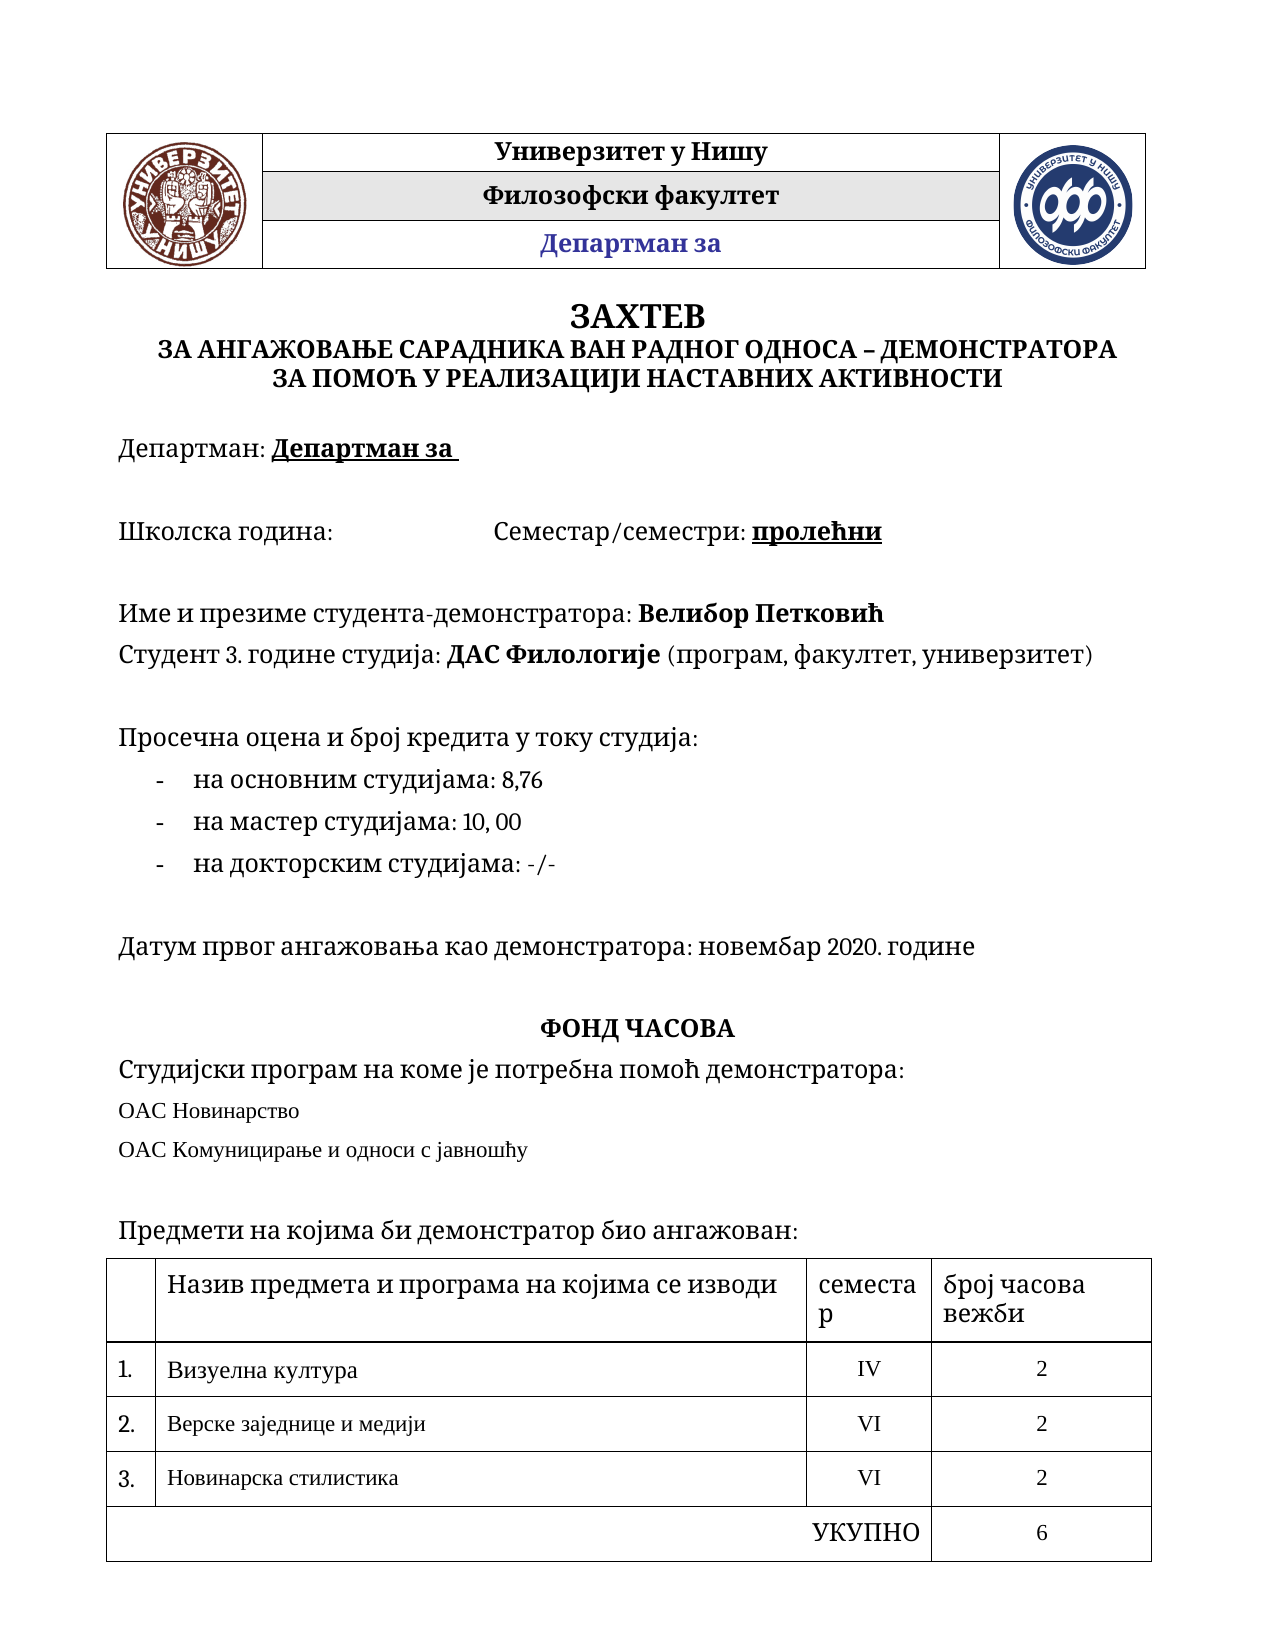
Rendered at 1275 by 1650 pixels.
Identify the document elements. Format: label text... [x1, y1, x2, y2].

table_cell 2. [107, 1397, 155, 1451]
table_cell VI [807, 1397, 931, 1451]
text ФОНД ЧАСОВА [118, 1015, 1157, 1044]
text Име и презиме студента-демонстратора: Велибор Петковић [118, 600, 1157, 629]
table_cell Новинарска стилистика [156, 1452, 806, 1506]
table_cell IV [807, 1343, 931, 1396]
table_header број часова вежби [932, 1259, 1151, 1341]
table_cell Верске заједнице и медији [156, 1397, 806, 1451]
table_header Назив предмета и програма на којима се изводи [156, 1259, 806, 1341]
picture [1013, 145, 1133, 265]
text ОАС Новинарство [118, 1098, 1157, 1124]
list на основним студијама: 8,76 [156, 765, 1157, 795]
text Просечна оцена и број кредита у току студија: [118, 724, 1157, 753]
text Студент 3. године студија: ДАС Филологије (програм, факултет, универзитет) [118, 641, 1157, 670]
table_cell VI [807, 1452, 931, 1506]
text Датум првог ангажовања као демонстратора: новембар 2020. године [118, 933, 1157, 961]
list на докторским студијама: -/- [156, 849, 1157, 879]
table_cell 6 [932, 1507, 1151, 1561]
table_cell 1. [107, 1343, 155, 1396]
table_cell 2 [932, 1343, 1151, 1396]
list на мастер студијама: 10, 00 [156, 807, 1157, 837]
picture [119, 140, 249, 268]
text Студијски програм на коме је потребна помоћ демонстратора: [118, 1056, 1157, 1085]
text Школска година: Семестар/семестри: пролећни [118, 518, 1157, 546]
table_cell 3. [107, 1452, 155, 1506]
table_cell Визуелна култура [156, 1343, 806, 1396]
table_header [107, 1259, 155, 1341]
text Департман: Департман за [118, 435, 1157, 464]
table_cell УКУПНО [107, 1507, 931, 1561]
text ЗАХТЕВ [118, 298, 1157, 336]
text ЗА ПОМОЋ У РЕАЛИЗАЦИЈИ НАСТАВНИХ АКТИВНОСТИ [118, 365, 1157, 394]
text ЗА АНГАЖОВАЊЕ САРАДНИКА ВАН РАДНОГ ОДНОСА – ДЕМОНСТРАТОРА [118, 336, 1157, 365]
table_header семестар [807, 1259, 931, 1341]
table_cell 2 [932, 1452, 1151, 1506]
text Предмети на којима би демонстратор био ангажован: [118, 1217, 1157, 1245]
text ОАС Комуницирање и односи с јавношћу [118, 1136, 1157, 1163]
table_cell 2 [932, 1397, 1151, 1451]
